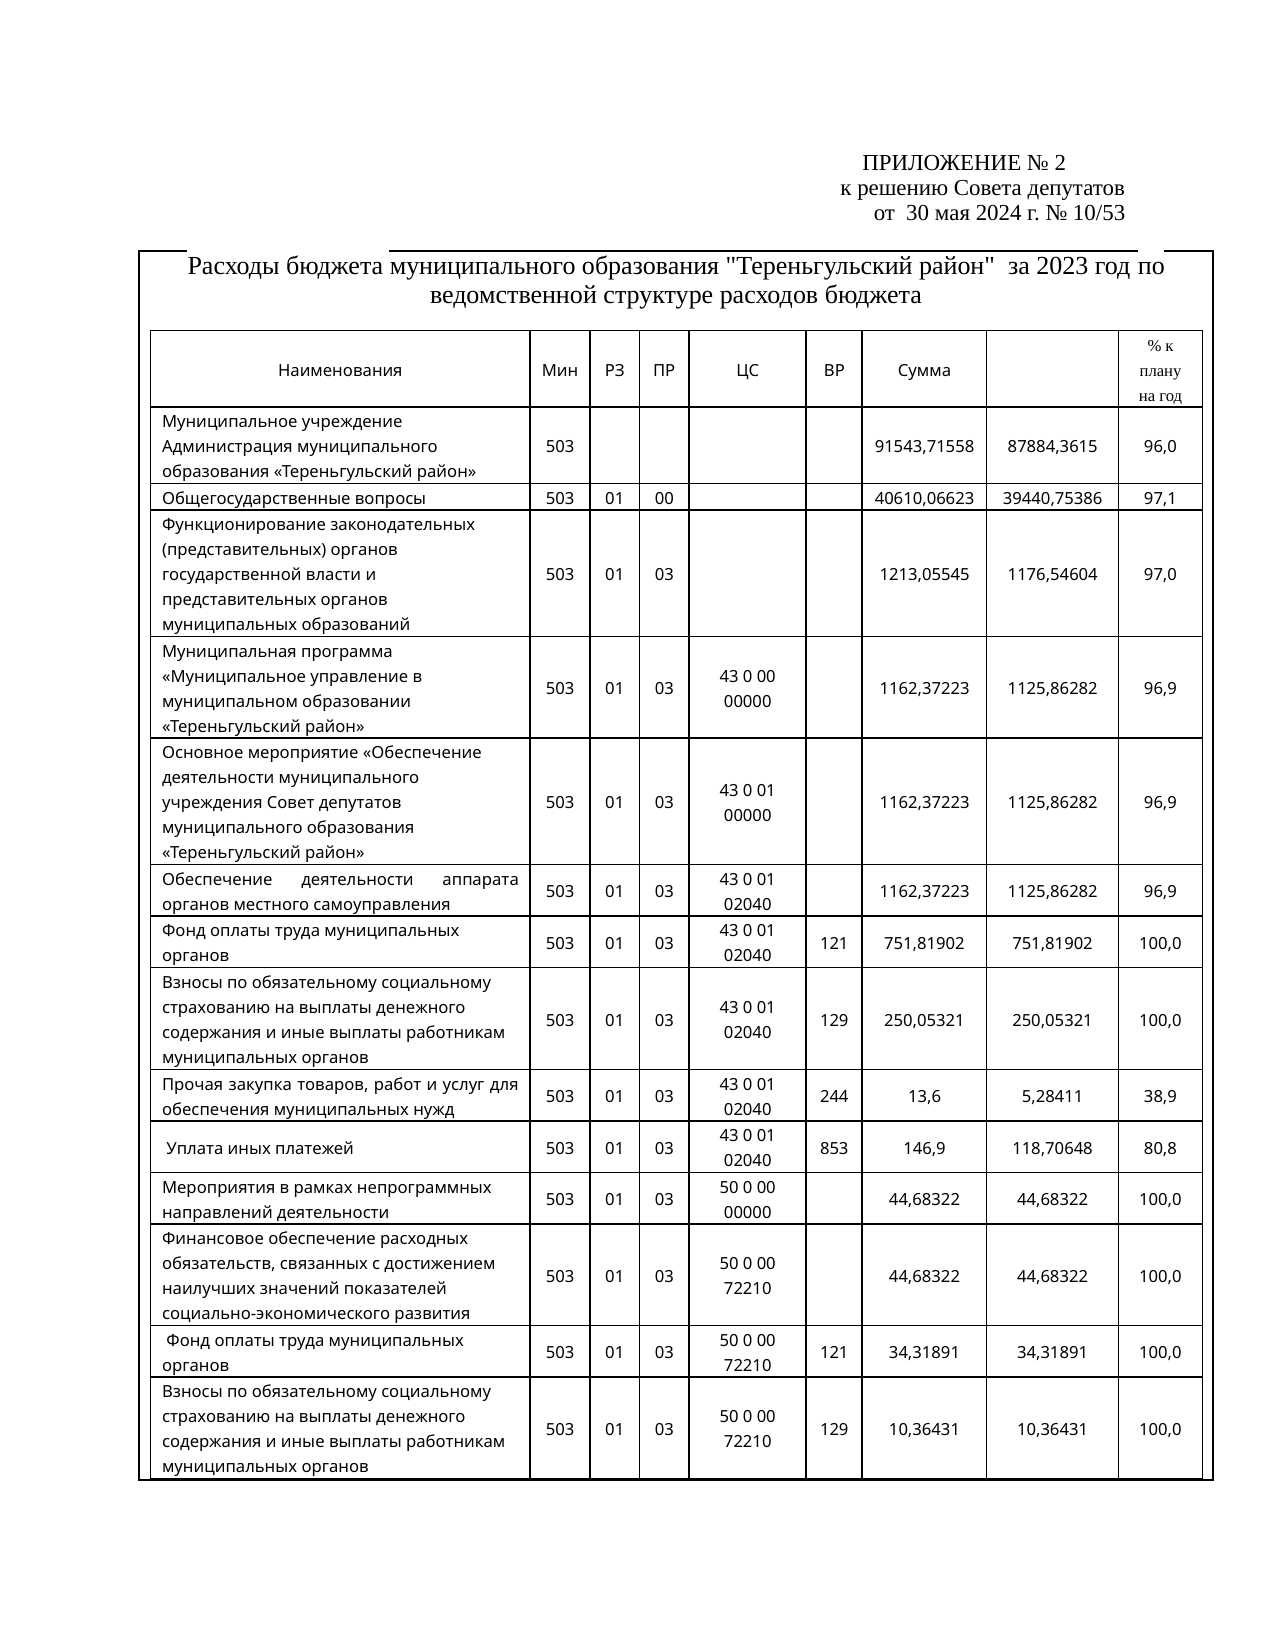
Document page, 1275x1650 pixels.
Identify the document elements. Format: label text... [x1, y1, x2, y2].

table_header Расходы бюджета муниципального образования "Тереньгульский район" за 2023 год по ведомственной структуре расходов бюджета [140, 252, 1212, 1479]
text от 30 мая 2024 г. № 10/53 [150, 200, 1125, 225]
text ПРИЛОЖЕНИЕ № 2 [150, 150, 1125, 175]
text к решению Совета депутатов [150, 175, 1125, 200]
